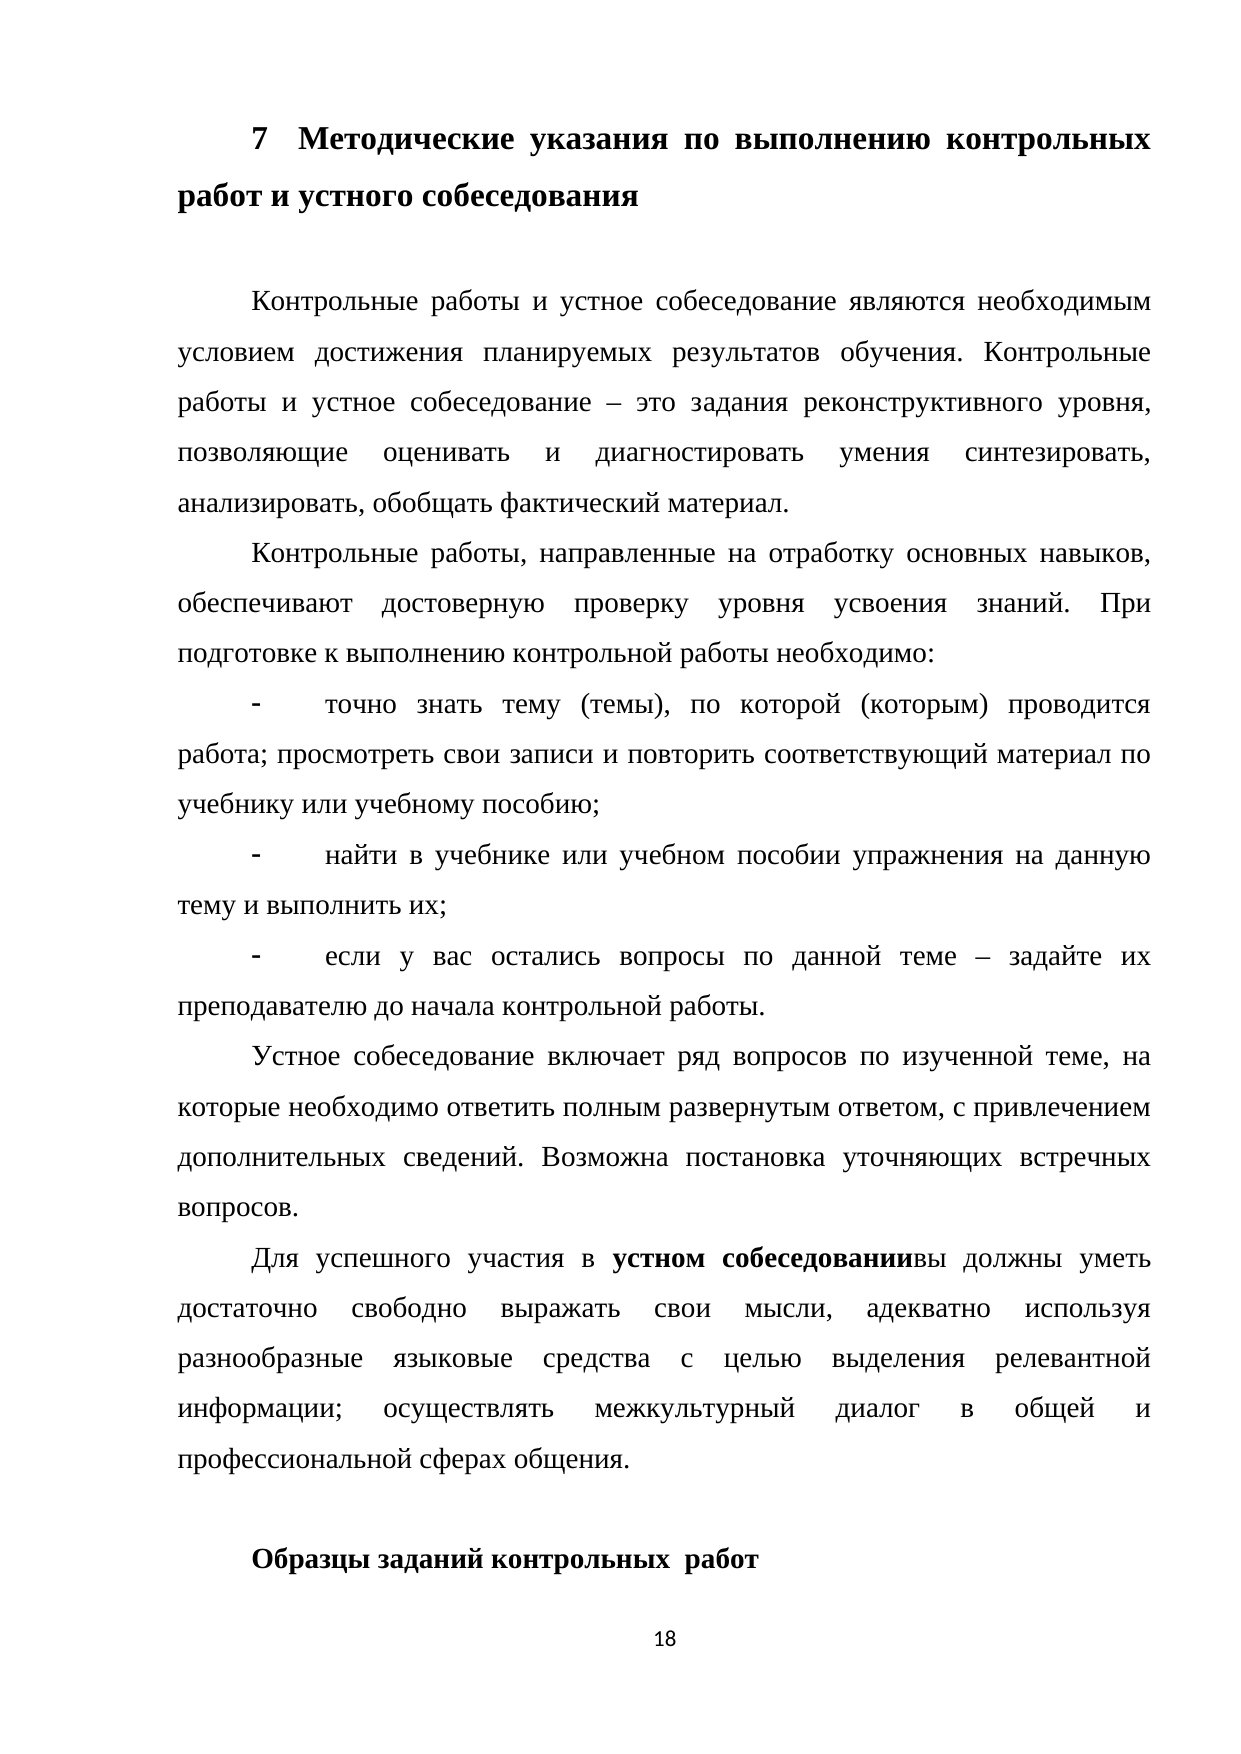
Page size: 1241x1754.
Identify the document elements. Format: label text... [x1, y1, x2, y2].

text Образцы заданий контрольных работ [177, 1542, 1152, 1575]
text Контрольные работы и устное собеседование являются необходимым условием достижения планируемых результатов обучения. Контрольные работы и устное собеседование – это задания реконструктивного уровня, позволяющие оценивать и диагностировать умения синтезировать, анализировать, обобщать фактический материал. [177, 283, 1152, 518]
text Устное собеседование включает ряд вопросов по изученной теме, на которые необходимо ответить полным развернутым ответом, с привлечением дополнительных сведений. Возможна постановка уточняющих встречных вопросов. [177, 1038, 1152, 1223]
list найти в учебнике или учебном пособии упражнения на данную тему и выполнить их; [177, 837, 1152, 921]
text Для успешного участия в устном собеседованиивы должны уметь достаточно свободно выражать свои мысли, адекватно используя разнообразные языковые средства с целью выделения релевантной информации; осуществлять межкультурный диалог в общей и профессиональной сферах общения. [177, 1240, 1152, 1474]
text 7 Методические указания по выполнению контрольных работ и устного собеседования [177, 118, 1152, 214]
list точно знать тему (темы), по которой (которым) проводится работа; просмотреть свои записи и повторить соответствующий материал по учебнику или учебному пособию; [177, 686, 1152, 820]
list если у вас остались вопросы по данной теме – задайте их преподавателю до начала контрольной работы. [177, 938, 1152, 1022]
text Контрольные работы, направленные на отработку основных навыков, обеспечивают достоверную проверку уровня усвоения знаний. При подготовке к выполнению контрольной работы необходимо: [177, 535, 1152, 669]
